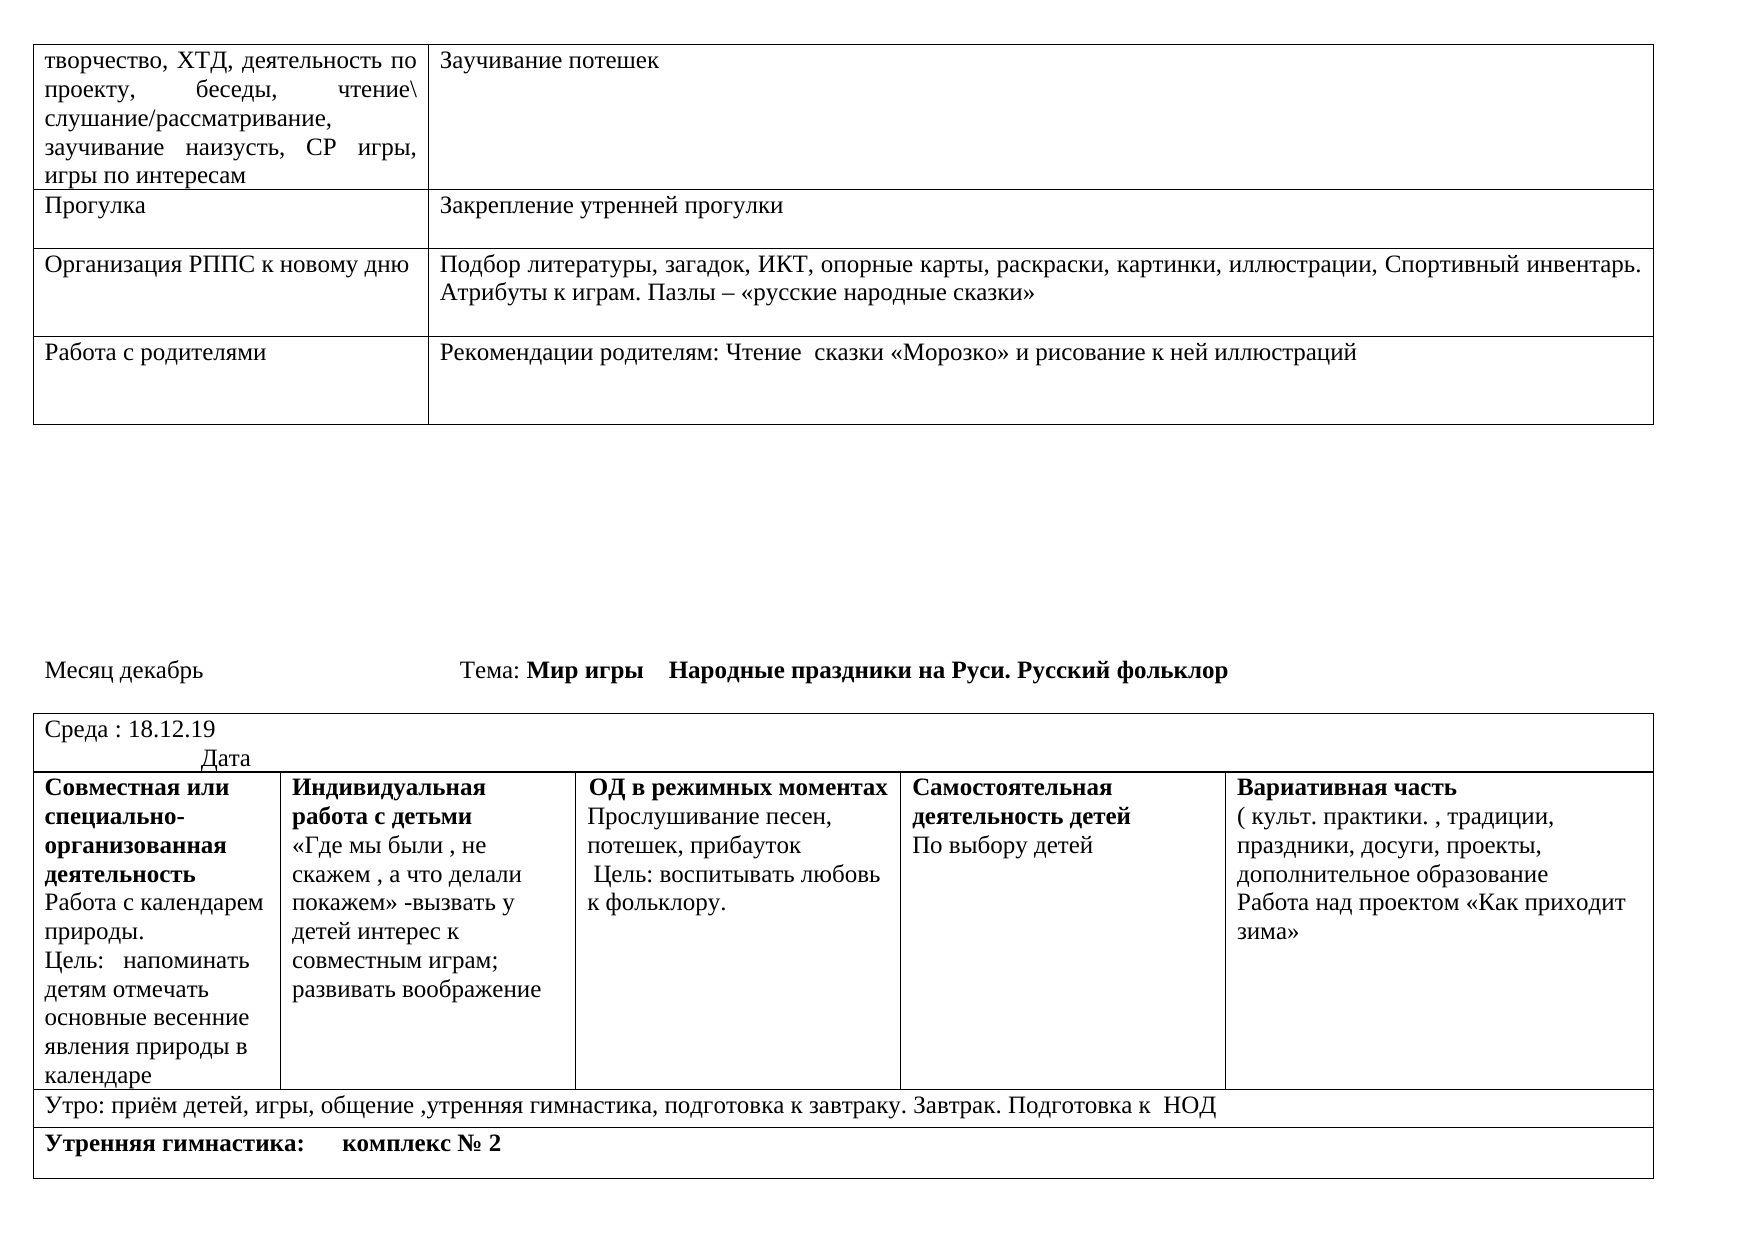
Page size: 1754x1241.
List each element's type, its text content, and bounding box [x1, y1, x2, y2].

text Месяц декабрь Тема: Мир игры Народные праздники на Руси. Русский фольклор [44, 655, 1636, 684]
table_cell Работа с родителями [34, 337, 428, 424]
table_cell Утренняя гимнастика: комплекс № 2 [34, 1128, 1653, 1177]
table_cell Индивидуальная работа с детьми «Где мы были , не скажем , а что делали покажем» -вызвать у детей интерес к совместным играм; развивать воображение [281, 773, 575, 1089]
table_cell Организация РППС к новому дню [34, 249, 428, 336]
table_cell Вариативная часть ( культ. практики. , традиции, праздники, досуги, проекты, дополнительное образование Работа над проектом «Как приходит зима» [1226, 773, 1653, 1089]
table_cell Прогулка [34, 190, 428, 248]
table_cell Подбор литературы, загадок, ИКТ, опорные карты, раскраски, картинки, иллюстрации, Спортивный инвентарь. Атрибуты к играм. Пазлы – «русские народные сказки» [429, 249, 1653, 336]
table_cell ОД в режимных моментах Прослушивание песен, потешек, прибауток Цель: воспитывать любовь к фольклору. [576, 773, 900, 1089]
table_cell Совместная или специально-организованная деятельность Работа с календарем природы. Цель: напоминать детям отмечать основные весенние явления природы в календаре [34, 773, 280, 1089]
table_cell Утро: приём детей, игры, общение ,утренняя гимнастика, подготовка к завтраку. Завтрак. Подготовка к НОД [34, 1090, 1653, 1127]
table_cell Закрепление утренней прогулки [429, 190, 1653, 248]
table_cell Рекомендации родителям: Чтение сказки «Морозко» и рисование к ней иллюстраций [429, 337, 1653, 424]
table_cell Самостоятельная деятельность детей По выбору детей [901, 773, 1225, 1089]
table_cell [429, 45, 1653, 189]
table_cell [34, 45, 428, 189]
